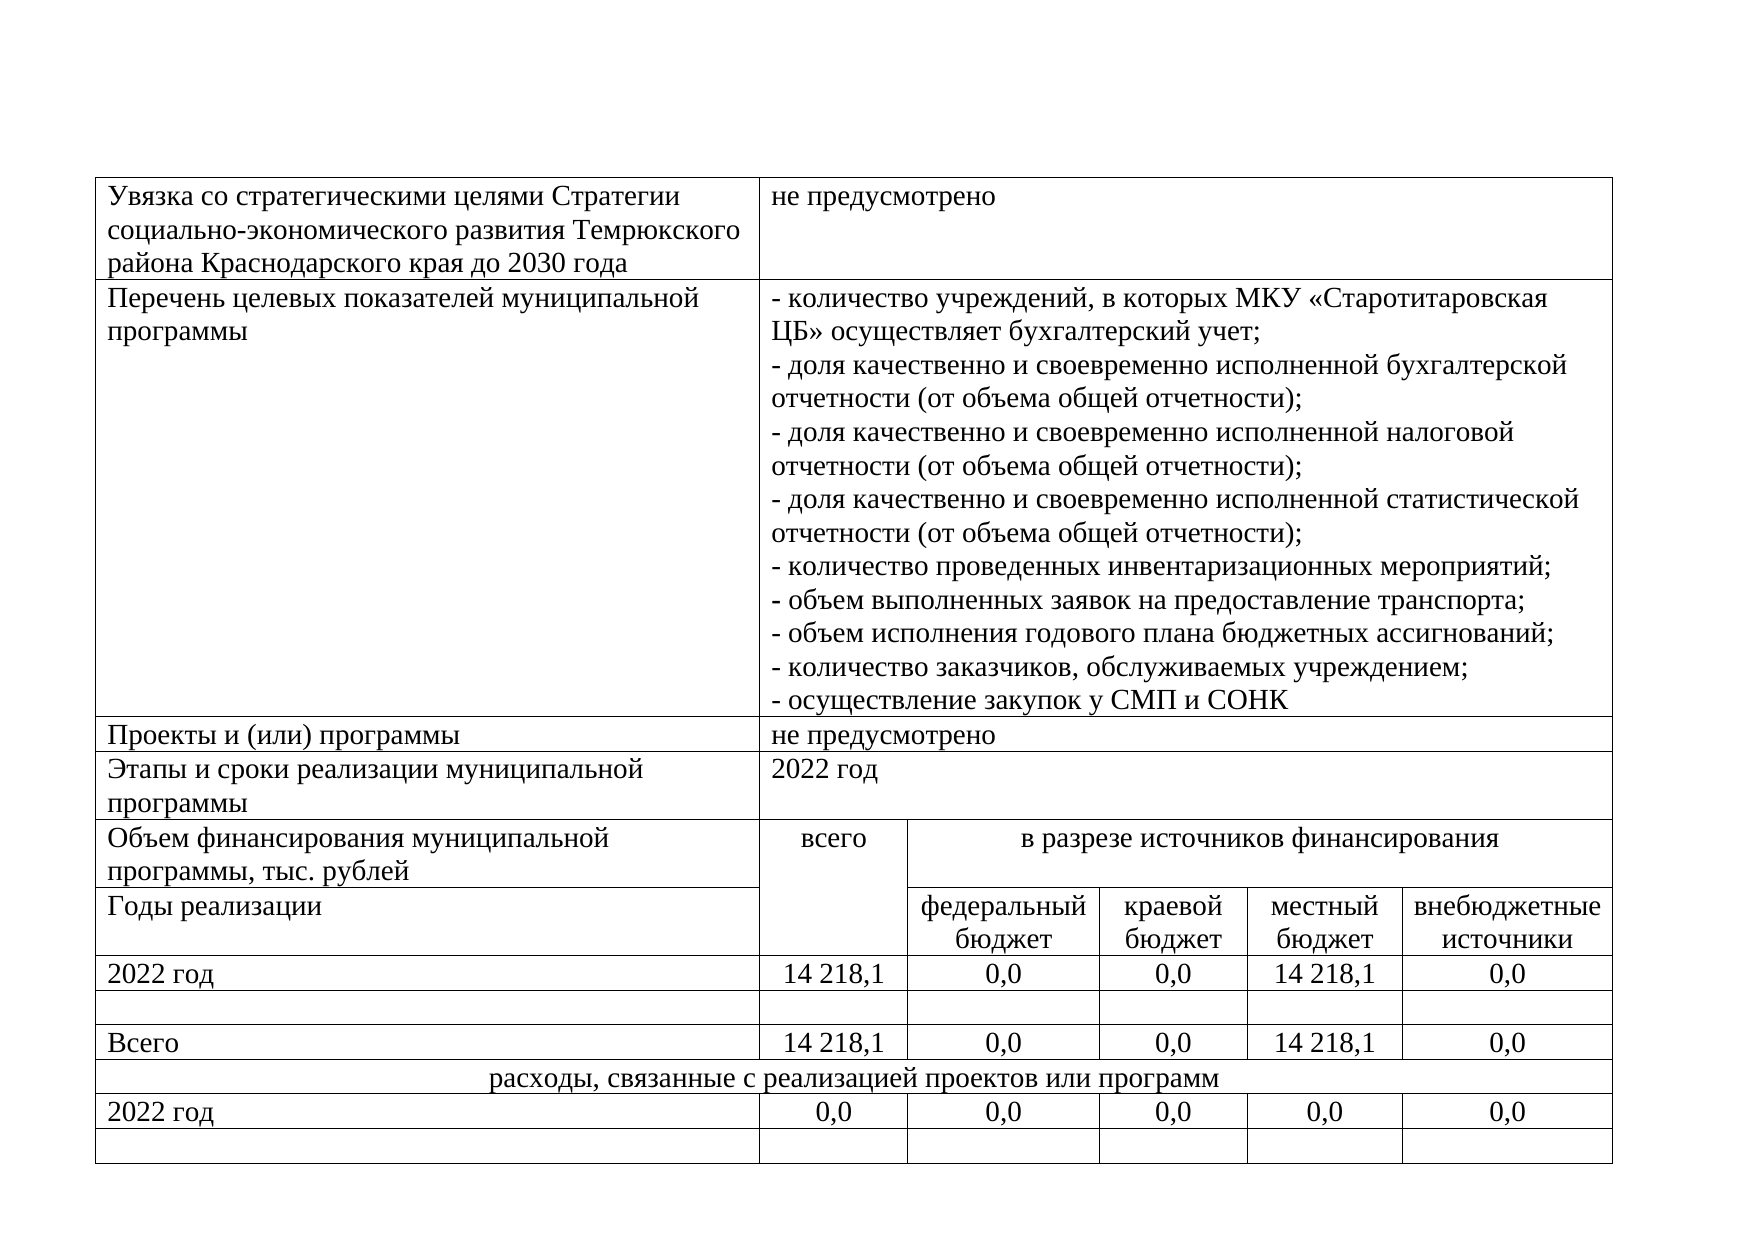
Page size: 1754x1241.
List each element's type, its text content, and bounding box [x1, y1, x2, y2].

table_cell [1403, 1129, 1612, 1162]
table_cell Проекты и (или) программы [96, 717, 759, 751]
table_cell Перечень целевых показателей муниципальной программы [96, 280, 759, 716]
table_cell 14 218,1 [1248, 956, 1402, 989]
table_cell Годы реализации [96, 888, 759, 955]
table_cell 2022 год [96, 1094, 759, 1128]
table_cell 0,0 [908, 956, 1099, 989]
table_cell Объем финансирования муниципальной программы, тыс. рублей [96, 820, 759, 887]
table_cell 2022 год [760, 752, 1612, 819]
table_cell 0,0 [908, 1025, 1099, 1059]
table_cell федеральный бюджет [908, 888, 1099, 955]
table_cell краевой бюджет [1100, 888, 1247, 955]
table_cell 0,0 [1403, 956, 1612, 989]
table_cell 0,0 [1100, 956, 1247, 989]
table_cell внебюджетные источники [1403, 888, 1612, 955]
table_cell [1403, 991, 1612, 1024]
table_cell [908, 991, 1099, 1024]
table_cell 0,0 [1248, 1094, 1402, 1128]
table_cell 14 218,1 [760, 956, 907, 989]
table_cell [760, 1129, 907, 1162]
table_cell [1100, 991, 1247, 1024]
table_cell Увязка со стратегическими целями Стратегии социально-экономического развития Темрюкского района Краснодарского края до 2030 года [96, 178, 759, 279]
table_cell 0,0 [760, 1094, 907, 1128]
table_cell в разрезе источников финансирования [908, 820, 1612, 887]
table_cell [1248, 1129, 1402, 1162]
table_cell Этапы и сроки реализации муниципальной программы [96, 752, 759, 819]
table_cell 0,0 [1100, 1025, 1247, 1059]
table_cell [760, 991, 907, 1024]
table_cell не предусмотрено [760, 717, 1612, 751]
table_cell 14 218,1 [760, 1025, 907, 1059]
table_cell не предусмотрено [760, 178, 1612, 279]
table_cell 0,0 [1403, 1025, 1612, 1059]
table_cell всего [760, 820, 907, 955]
table_cell 2022 год [96, 956, 759, 989]
table_cell 14 218,1 [1248, 1025, 1402, 1059]
table_cell - количество учреждений, в которых МКУ «Старотитаровская ЦБ» осуществляет бухгалтерский учет; - доля качественно и своевременно исполненной бухгалтерской отчетности (от объема общей отчетности); - доля качественно и своевременно исполненной налоговой отчетности (от объема общей отчетности); - доля качественно и своевременно исполненной статистической отчетности (от объема общей отчетности); - количество проведенных инвентаризационных мероприятий; - объем выполненных заявок на предоставление транспорта; - объем исполнения годового плана бюджетных ассигнований; - количество заказчиков, обслуживаемых учреждением; - осуществление закупок у СМП и СОНК [760, 280, 1612, 716]
table_cell расходы, связанные с реализацией проектов или программ [96, 1060, 1612, 1093]
table_cell 0,0 [1100, 1094, 1247, 1128]
table_cell местный бюджет [1248, 888, 1402, 955]
table_cell 0,0 [908, 1094, 1099, 1128]
table_cell [96, 991, 759, 1024]
table_cell [1248, 991, 1402, 1024]
table_cell [96, 1129, 759, 1162]
table_cell Всего [96, 1025, 759, 1059]
table_cell 0,0 [1403, 1094, 1612, 1128]
table_cell [908, 1129, 1099, 1162]
table_cell [1100, 1129, 1247, 1162]
